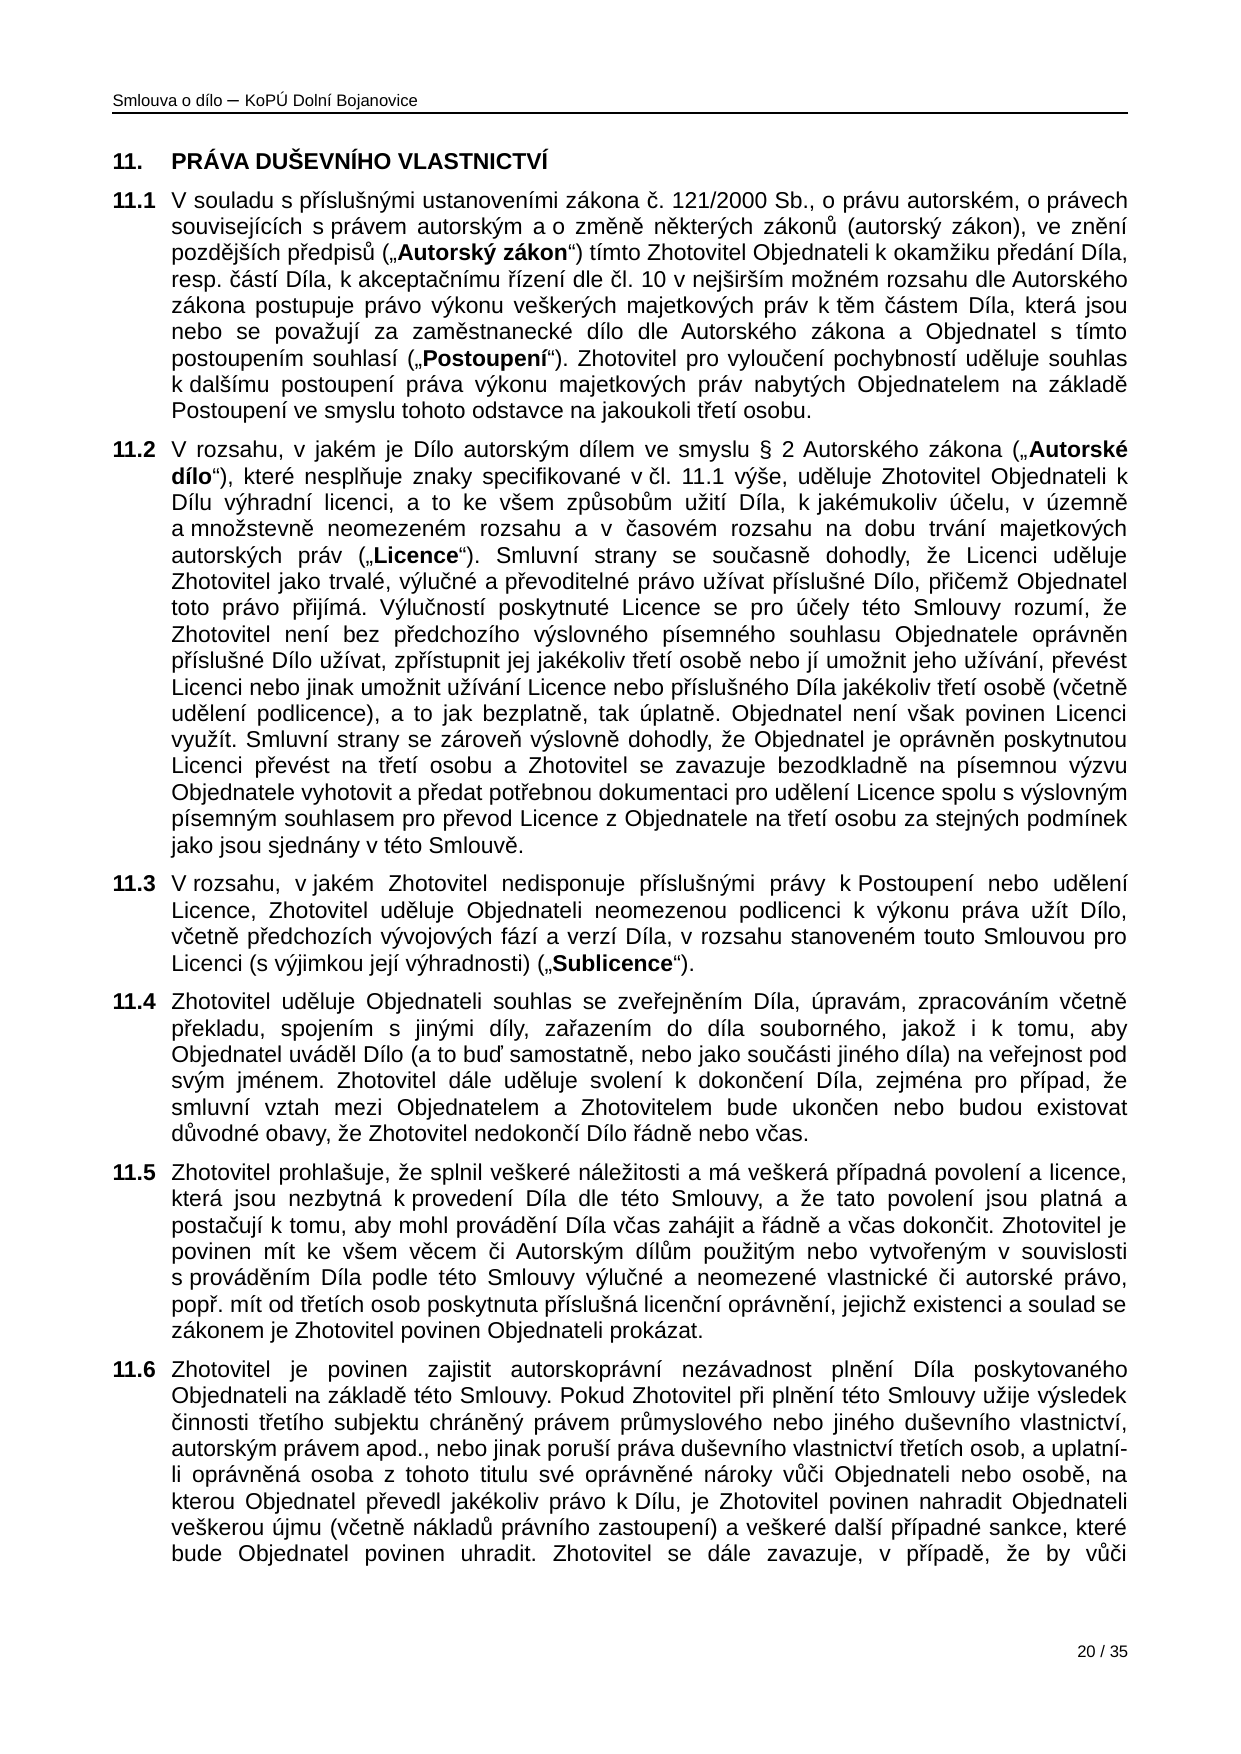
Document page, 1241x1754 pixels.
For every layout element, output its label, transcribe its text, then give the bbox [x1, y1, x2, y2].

text Zhotovitel prohlašuje, že splnil veškeré náležitosti a má veškerá případná povolení a licence, která jsou nezbytná k provedení Díla dle této Smlouvy, a že tato povolení jsou platná a postačují k tomu, aby mohl provádění Díla včas zahájit a řádně a včas dokončit. Zhotovitel je povinen mít ke všem věcem či Autorským dílům použitým nebo vytvořeným v souvislosti s prováděním Díla podle této Smlouvy výlučné a neomezené vlastnické či autorské právo, popř. mít od třetích osob poskytnuta příslušná licenční oprávnění, jejichž existenci a soulad se zákonem je Zhotovitel povinen Objednateli prokázat. [112, 1159, 1128, 1343]
text V rozsahu, v jakém Zhotovitel nedisponuje příslušnými právy k Postoupení nebo udělení Licence, Zhotovitel uděluje Objednateli neomezenou podlicenci k výkonu práva užít Dílo, včetně předchozích vývojových fází a verzí Díla, v rozsahu stanoveném touto Smlouvou pro Licenci (s výjimkou její výhradnosti) („Sublicence“). [112, 870, 1128, 976]
text Práva duševního vlastnictví [112, 148, 1128, 174]
text V souladu s příslušnými ustanoveními zákona č. 121/2000 Sb., o právu autorském, o právech souvisejících s právem autorským a o změně některých zákonů (autorský zákon), ve znění pozdějších předpisů („Autorský zákon“) tímto Zhotovitel Objednateli k okamžiku předání Díla, resp. částí Díla, k akceptačnímu řízení dle čl. 10 v nejširším možném rozsahu dle Autorského zákona postupuje právo výkonu veškerých majetkových práv k těm částem Díla, která jsou nebo se považují za zaměstnanecké dílo dle Autorského zákona a Objednatel s tímto postoupením souhlasí („Postoupení“). Zhotovitel pro vyloučení pochybností uděluje souhlas k dalšímu postoupení práva výkonu majetkových práv nabytých Objednatelem na základě Postoupení ve smyslu tohoto odstavce na jakoukoli třetí osobu. [112, 187, 1128, 424]
text V rozsahu, v jakém je Dílo autorským dílem ve smyslu § 2 Autorského zákona („Autorské dílo“), které nesplňuje znaky specifikované v čl. 11.1 výše, uděluje Zhotovitel Objednateli k Dílu výhradní licenci, a to ke všem způsobům užití Díla, k jakémukoliv účelu, v územně a množstevně neomezeném rozsahu a v časovém rozsahu na dobu trvání majetkových autorských práv („Licence“). Smluvní strany se současně dohodly, že Licenci uděluje Zhotovitel jako trvalé, výlučné a převoditelné právo užívat příslušné Dílo, přičemž Objednatel toto právo přijímá. Výlučností poskytnuté Licence se pro účely této Smlouvy rozumí, že Zhotovitel není bez předchozího výslovného písemného souhlasu Objednatele oprávněn příslušné Dílo užívat, zpřístupnit jej jakékoliv třetí osobě nebo jí umožnit jeho užívání, převést Licenci nebo jinak umožnit užívání Licence nebo příslušného Díla jakékoliv třetí osobě (včetně udělení podlicence), a to jak bezplatně, tak úplatně. Objednatel není však povinen Licenci využít. Smluvní strany se zároveň výslovně dohodly, že Objednatel je oprávněn poskytnutou Licenci převést na třetí osobu a Zhotovitel se zavazuje bezodkladně na písemnou výzvu Objednatele vyhotovit a předat potřebnou dokumentaci pro udělení Licence spolu s výslovným písemným souhlasem pro převod Licence z Objednatele na třetí osobu za stejných podmínek jako jsou sjednány v této Smlouvě. [112, 436, 1128, 858]
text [112, 1356, 1128, 1567]
text Zhotovitel uděluje Objednateli souhlas se zveřejněním Díla, úpravám, zpracováním včetně překladu, spojením s jinými díly, zařazením do díla souborného, jakož i k tomu, aby Objednatel uváděl Dílo (a to buď samostatně, nebo jako součásti jiného díla) na veřejnost pod svým jménem. Zhotovitel dále uděluje svolení k dokončení Díla, zejména pro případ, že smluvní vztah mezi Objednatelem a Zhotovitelem bude ukončen nebo budou existovat důvodné obavy, že Zhotovitel nedokončí Dílo řádně nebo včas. [112, 988, 1128, 1146]
